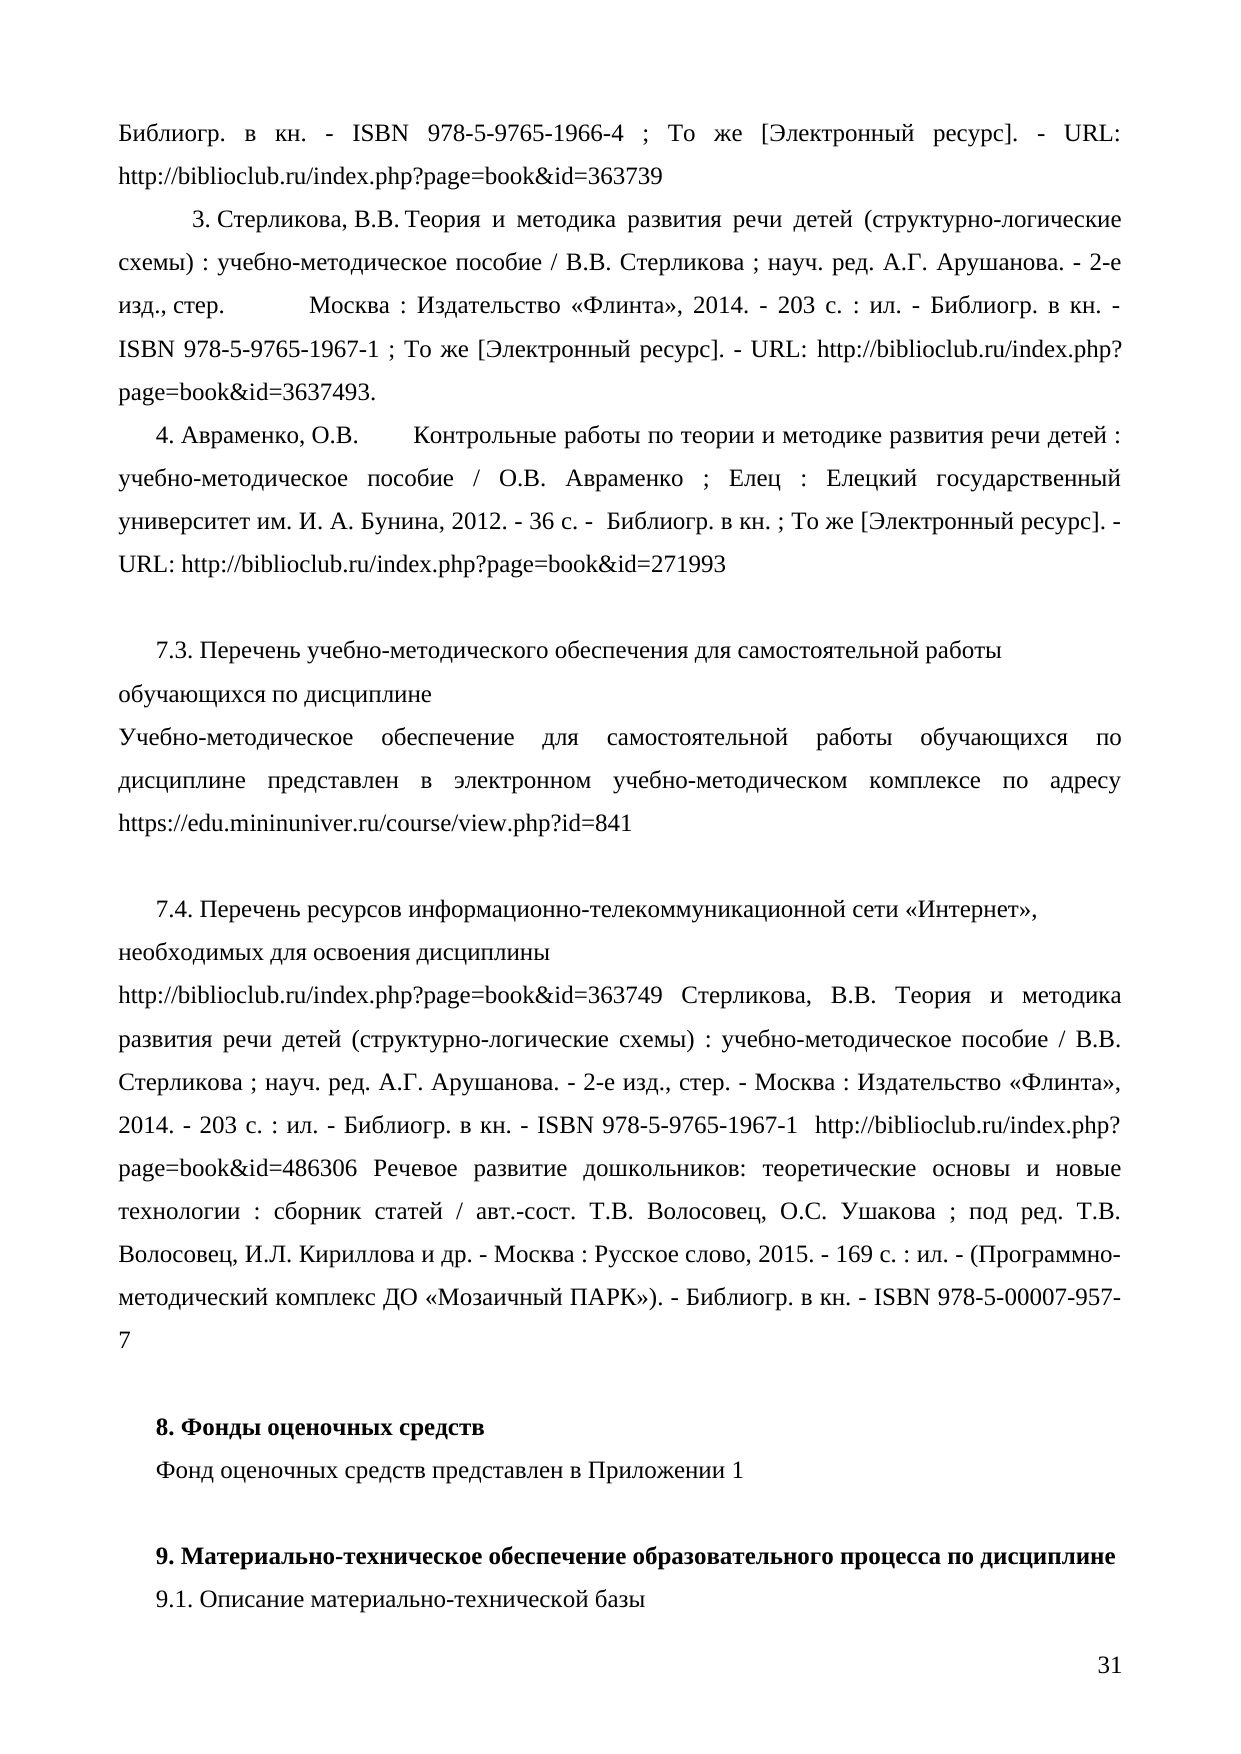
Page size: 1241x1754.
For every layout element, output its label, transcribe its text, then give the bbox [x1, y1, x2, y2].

text 4. Авраменко, О.В. Контрольные работы по теории и методике развития речи детей : учебно-методическое пособие / О.В. Авраменко ; Елец : Елецкий государственный университет им. И. А. Бунина, 2012. - 36 с. - Библиогр. в кн. ; То же [Электронный ресурс]. - URL: http://biblioclub.ru/index.php?page=book&id=271993 [118, 420, 1122, 578]
subtitle 9. Материально-техническое обеспечение образовательного процесса по дисциплине [118, 1541, 1122, 1570]
text 3. Стерликова, В.В. Теория и методика развития речи детей (структурно-логические схемы) : учебно-методическое пособие / В.В. Стерликова ; науч. ред. А.Г. Арушанова. - 2-е изд., стер. Москва : Издательство «Флинта», 2014. - 203 с. : ил. - Библиогр. в кн. - ISBN 978-5-9765-1967-1 ; То же [Электронный ресурс]. - URL: http://biblioclub.ru/index.php?page=book&id=3637493. [118, 204, 1122, 406]
subtitle 9.1. Описание материально-технической базы [118, 1584, 1122, 1613]
text Фонд оценочных средств представлен в Приложении 1 [118, 1455, 1122, 1484]
subtitle 7.4. Перечень ресурсов информационно-телекоммуникационной сети «Интернет», необходимых для освоения дисциплины [118, 894, 1122, 966]
text http://biblioclub.ru/index.php?page=book&id=363749 Стерликова, В.В. Теория и методика развития речи детей (структурно-логические схемы) : учебно-методическое пособие / В.В. Стерликова ; науч. ред. А.Г. Арушанова. - 2-е изд., стер. - Москва : Издательство «Флинта», 2014. - 203 с. : ил. - Библиогр. в кн. - ISBN 978-5-9765-1967-1 http://biblioclub.ru/index.php?page=book&id=486306 Речевое развитие дошкольников: теоретические основы и новые технологии : сборник статей / авт.-сост. Т.В. Волосовец, О.С. Ушакова ; под ред. Т.В. Волосовец, И.Л. Кириллова и др. - Москва : Русское слово, 2015. - 169 с. : ил. - (Программно-методический комплекс ДО «Мозаичный ПАРК»). - Библиогр. в кн. - ISBN 978-5-00007-957-7 [118, 981, 1122, 1354]
subtitle 8. Фонды оценочных средств [118, 1412, 1122, 1441]
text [118, 118, 1122, 190]
subtitle 7.3. Перечень учебно-методического обеспечения для самостоятельной работы обучающихся по дисциплине [118, 636, 1122, 707]
text Учебно-методическое обеспечение для самостоятельной работы обучающихся по дисциплине представлен в электронном учебно-методическом комплексе по адресу https://edu.mininuniver.ru/course/view.php?id=841 [118, 722, 1122, 837]
